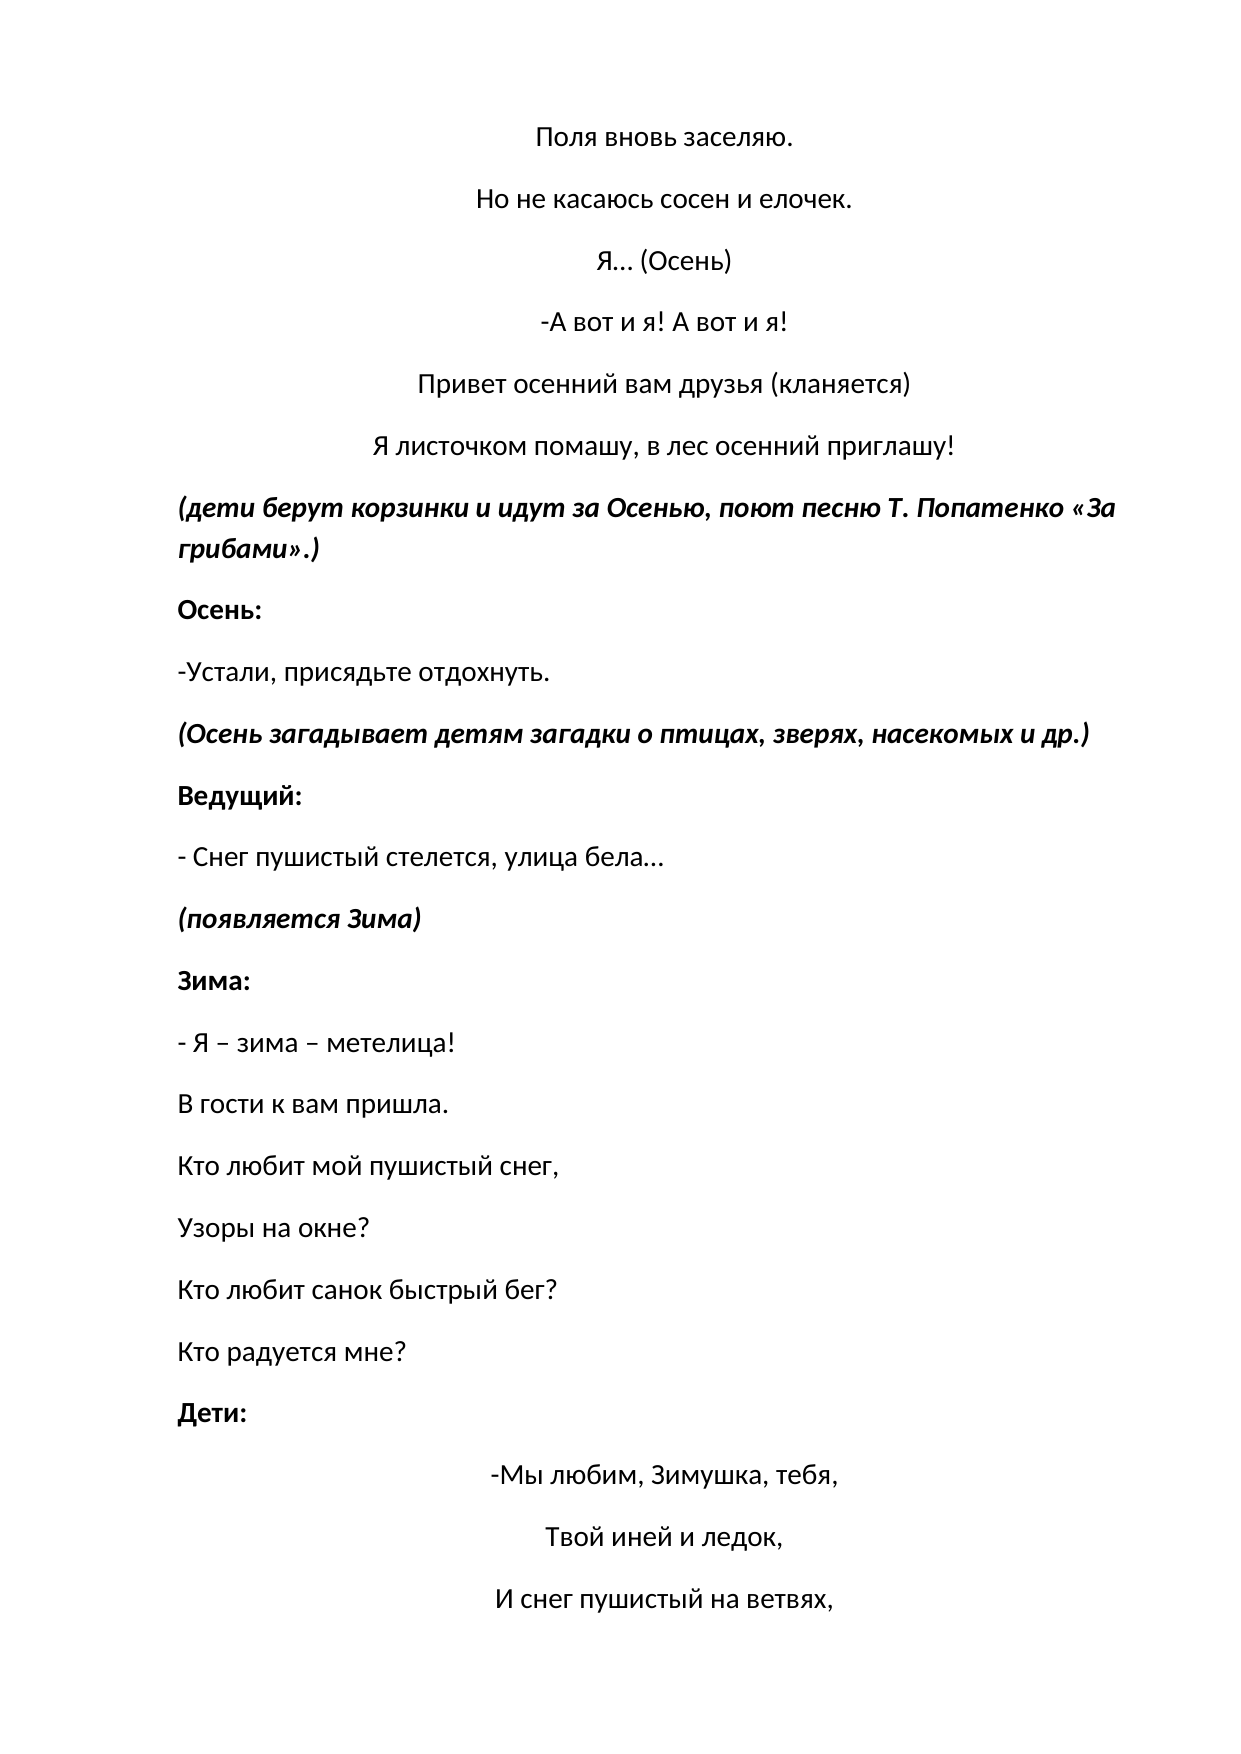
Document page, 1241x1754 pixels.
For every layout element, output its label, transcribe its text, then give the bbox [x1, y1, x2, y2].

text (появляется Зима) [177, 900, 1152, 936]
text И снег пушистый на ветвях, [177, 1580, 1152, 1615]
text Привет осенний вам друзья (кланяется) [177, 365, 1152, 401]
text В гости к вам пришла. [177, 1086, 1152, 1121]
text Зима: [177, 962, 1152, 998]
text Кто любит санок быстрый бег? [177, 1271, 1152, 1307]
text -А вот и я! А вот и я! [177, 303, 1152, 339]
text (дети берут корзинки и идут за Осенью, поют песню Т. Попатенко «За грибами».) [177, 489, 1152, 565]
text Я… (Осень) [177, 242, 1152, 277]
text Кто радуется мне? [177, 1333, 1152, 1368]
text Я листочком помашу, в лес осенний приглашу! [177, 427, 1152, 463]
text Поля вновь заселяю. [177, 118, 1152, 154]
text Но не касаюсь сосен и елочек. [177, 180, 1152, 216]
text Твой иней и ледок, [177, 1518, 1152, 1554]
text Осень: [177, 591, 1152, 627]
text - Я – зима – метелица! [177, 1024, 1152, 1059]
text -Мы любим, Зимушка, тебя, [177, 1456, 1152, 1492]
text - Снег пушистый стелется, улица бела… [177, 838, 1152, 874]
text Узоры на окне? [177, 1209, 1152, 1245]
text (Осень загадывает детям загадки о птицах, зверях, насекомых и др.) [177, 715, 1152, 751]
text Ведущий: [177, 777, 1152, 812]
text Кто любит мой пушистый снег, [177, 1147, 1152, 1183]
text -Устали, присядьте отдохнуть. [177, 653, 1152, 689]
text Дети: [177, 1394, 1152, 1430]
